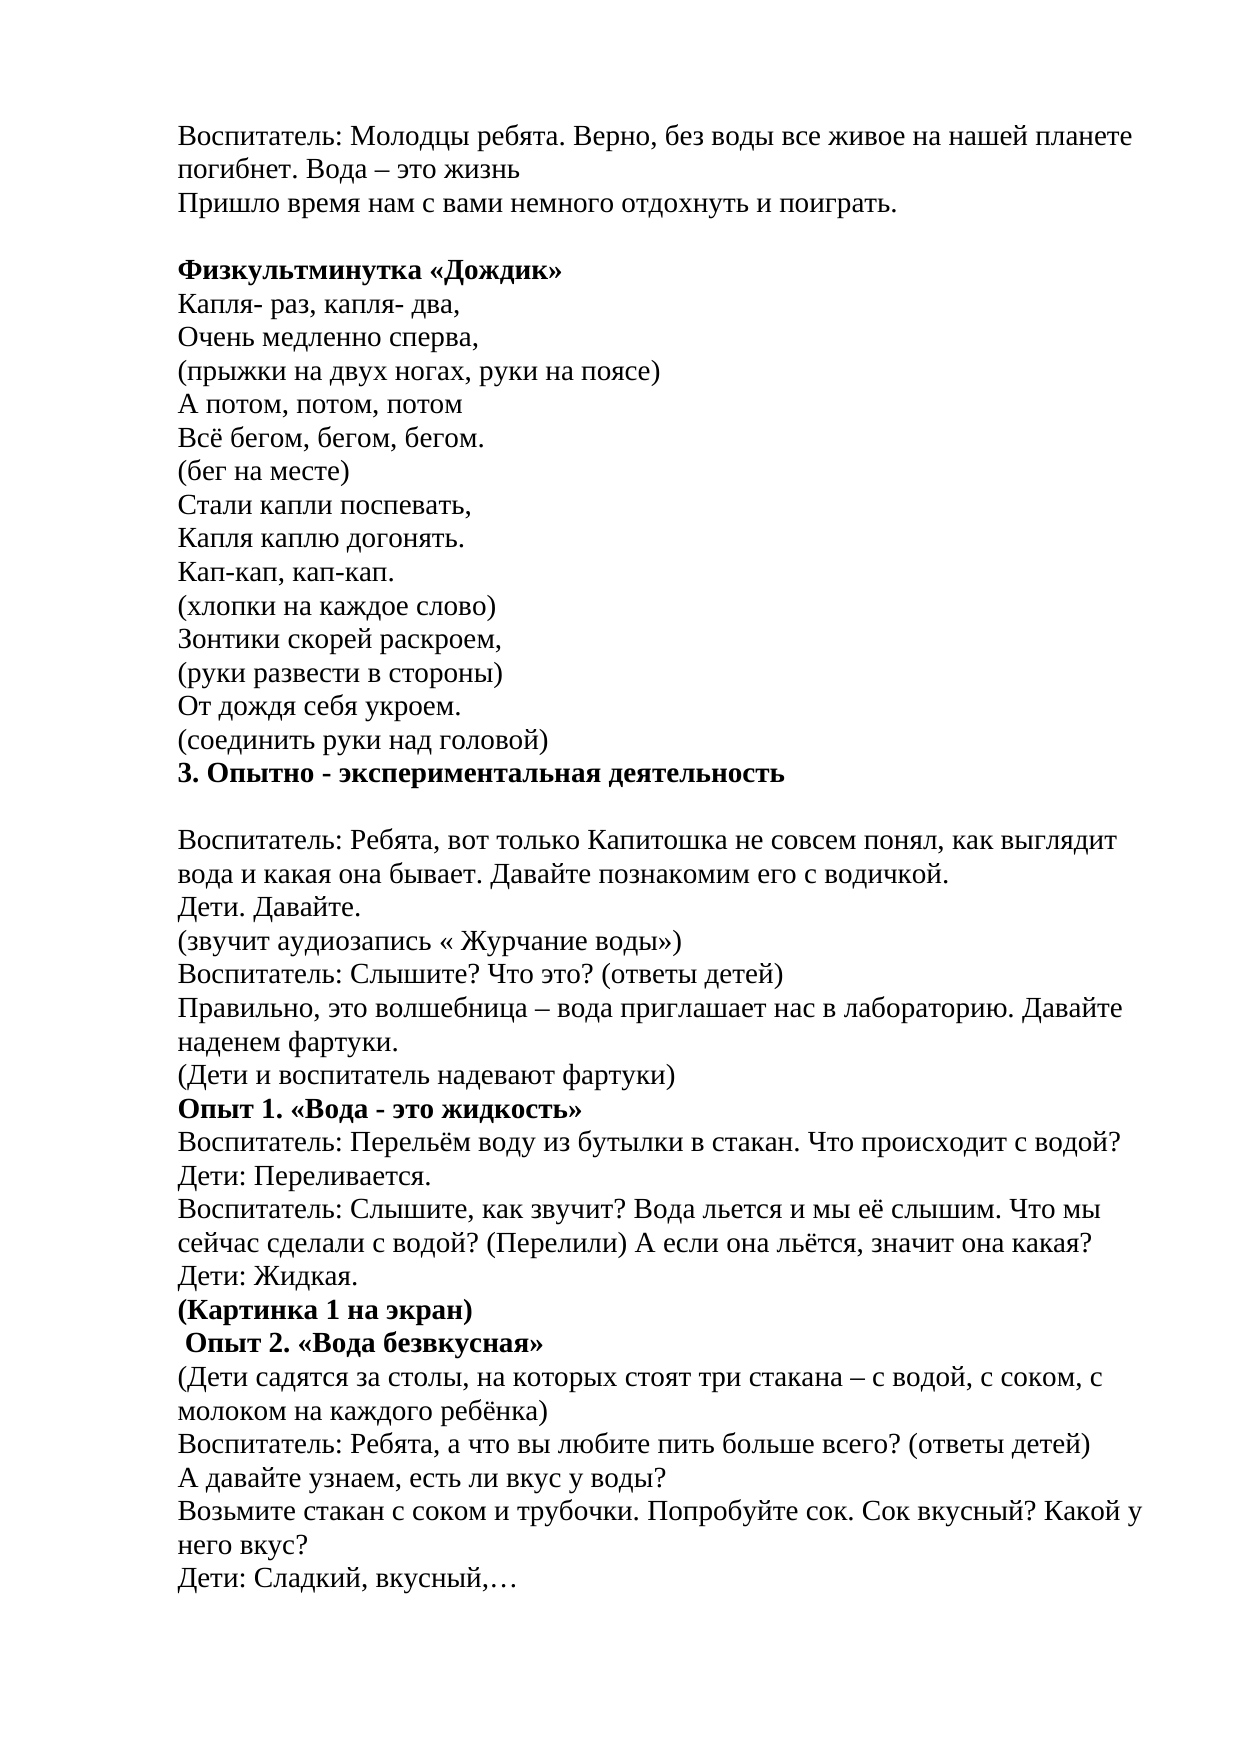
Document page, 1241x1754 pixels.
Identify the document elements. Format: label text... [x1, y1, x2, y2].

text Воспитатель: Перельём воду из бутылки в стакан. Что происходит с водой? [177, 1124, 1152, 1158]
text (хлопки на каждое слово) [177, 588, 1152, 621]
text Физкультминутка «Дождик» [177, 252, 1152, 286]
text Воспитатель: Ребята, а что вы любите пить больше всего? (ответы детей) [177, 1426, 1152, 1460]
text Пришло время нам с вами немного отдохнуть и поиграть. [177, 185, 1152, 219]
text (звучит аудиозапись « Журчание воды») [177, 923, 1152, 957]
text (руки развести в стороны) [177, 655, 1152, 688]
text Воспитатель: Ребята, вот только Капитошка не совсем понял, как выглядит вода и какая она бывает. Давайте познакомим его с водичкой. [177, 822, 1152, 889]
text Возьмите стакан с соком и трубочки. Попробуйте сок. Сок вкусный? Какой у него вкус? [177, 1493, 1152, 1560]
text Зонтики скорей раскроем, [177, 621, 1152, 655]
text От дождя себя укроем. [177, 688, 1152, 722]
text Капля каплю догонять. [177, 521, 1152, 554]
text Правильно, это волшебница – вода приглашает нас в лабораторию. Давайте наденем фартуки. [177, 990, 1152, 1057]
text (Дети и воспитатель надевают фартуки) [177, 1057, 1152, 1091]
text Очень медленно сперва, [177, 319, 1152, 353]
text Дети: Переливается. [177, 1158, 1152, 1191]
text Опыт 2. «Вода безвкусная» [177, 1326, 1152, 1359]
text А потом, потом, потом [177, 386, 1152, 420]
text Стали капли поспевать, [177, 487, 1152, 521]
text 3. Опытно - экспериментальная деятельность [177, 755, 1152, 789]
text Всё бегом, бегом, бегом. [177, 420, 1152, 453]
text (Дети садятся за столы, на которых стоят три стакана – с водой, с соком, с молоком на каждого ребёнка) [177, 1359, 1152, 1426]
text (прыжки на двух ногах, руки на поясе) [177, 353, 1152, 386]
text Дети. Давайте. [177, 889, 1152, 923]
text Воспитатель: Слышите, как звучит? Вода льется и мы её слышим. Что мы сейчас сделали с водой? (Перелили) А если она льётся, значит она какая? [177, 1191, 1152, 1258]
text Дети: Сладкий, вкусный,… [177, 1560, 1152, 1594]
text А давайте узнаем, есть ли вкус у воды? [177, 1460, 1152, 1493]
text Опыт 1. «Вода - это жидкость» [177, 1091, 1152, 1124]
text Капля- раз, капля- два, [177, 286, 1152, 319]
text (Картинка 1 на экран) [177, 1292, 1152, 1326]
text Дети: Жидкая. [177, 1258, 1152, 1292]
text (соединить руки над головой) [177, 722, 1152, 755]
text Воспитатель: Молодцы ребята. Верно, без воды все живое на нашей планете погибнет. Вода – это жизнь [177, 118, 1152, 185]
text (бег на месте) [177, 453, 1152, 487]
text Кап-кап, кап-кап. [177, 554, 1152, 588]
text Воспитатель: Слышите? Что это? (ответы детей) [177, 957, 1152, 990]
